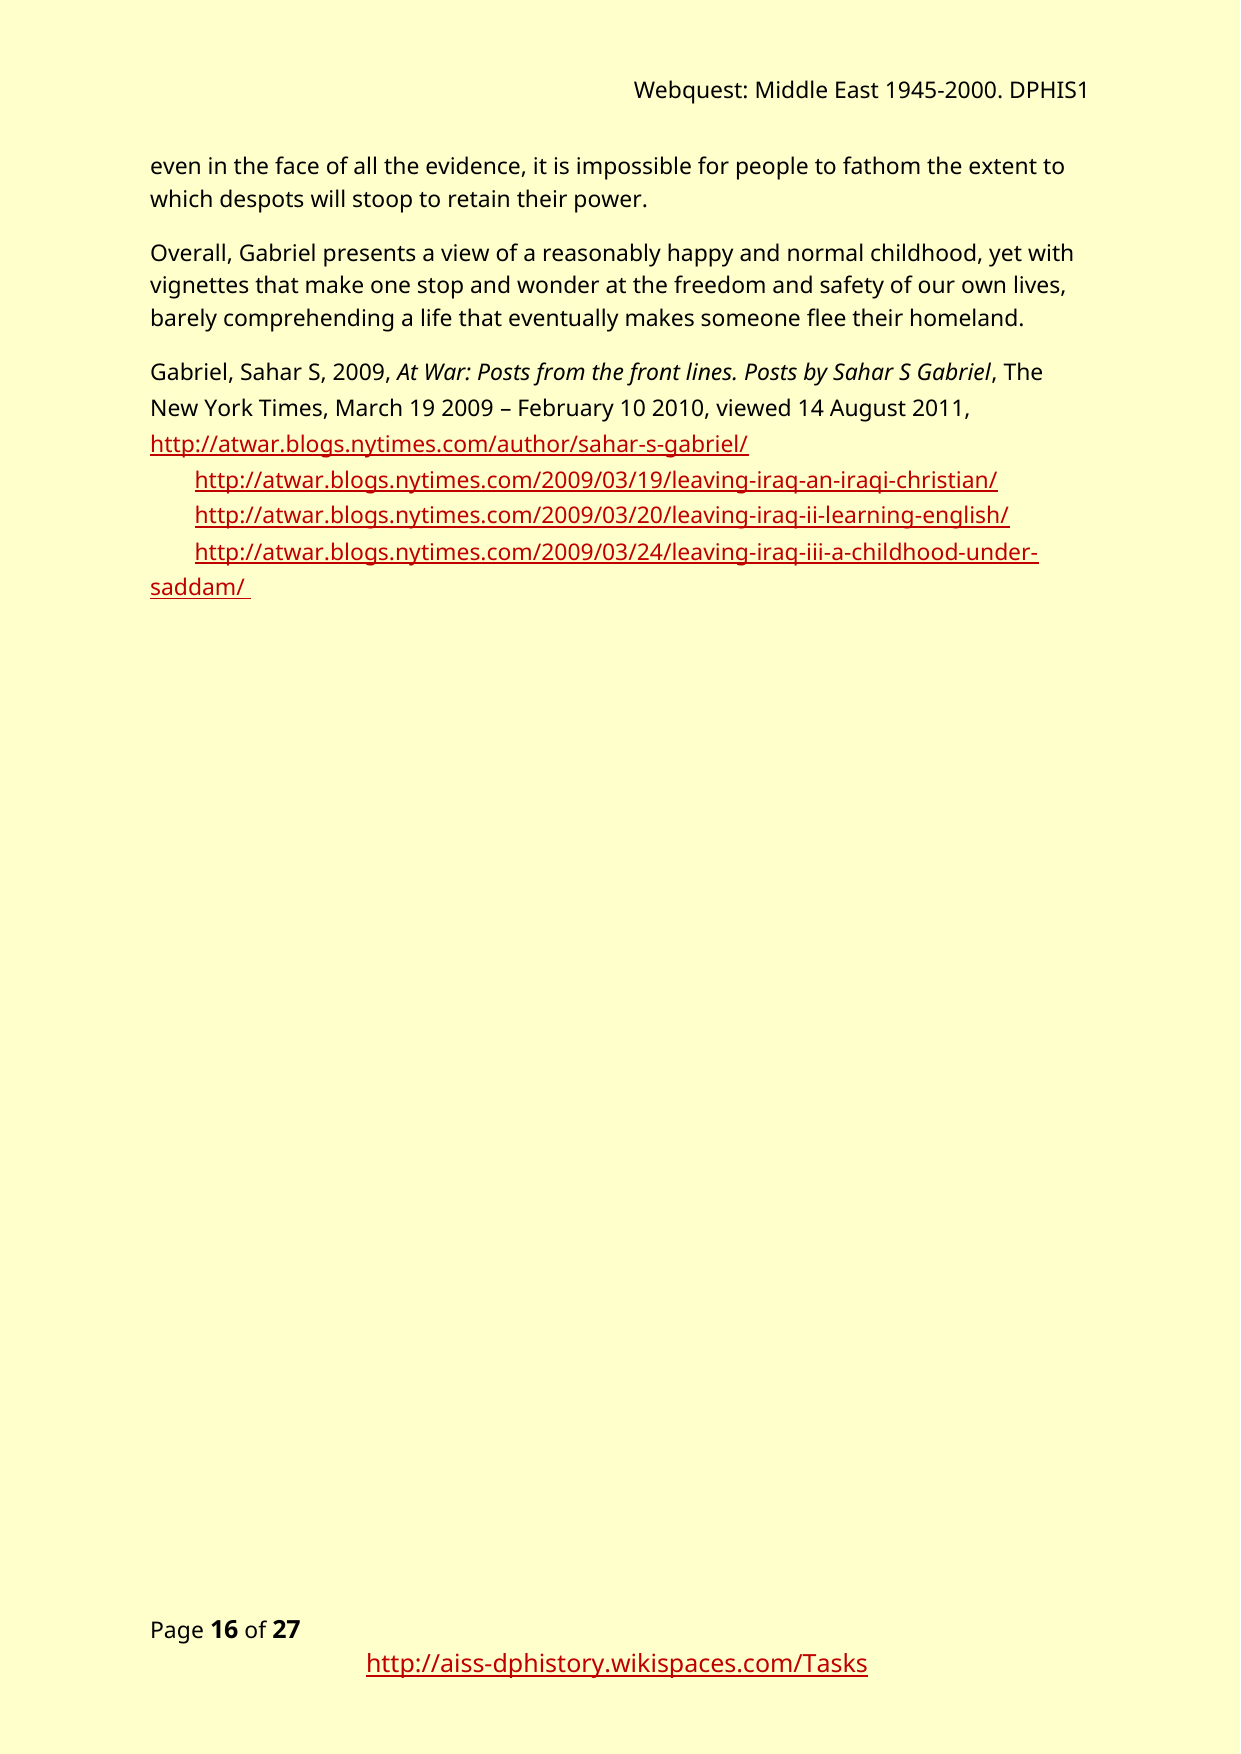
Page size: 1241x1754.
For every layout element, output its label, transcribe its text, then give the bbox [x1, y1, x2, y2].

text http://atwar.blogs.nytimes.com/2009/03/19/leaving-iraq-an-iraqi-christian/ [150, 463, 1090, 495]
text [150, 150, 1090, 214]
text http://atwar.blogs.nytimes.com/2009/03/20/leaving-iraq-ii-learning-english/ [150, 499, 1090, 531]
text Gabriel, Sahar S, 2009, At War: Posts from the front lines. Posts by Sahar S Gabriel, The New York Times, March 19 2009 – February 10 2010, viewed 14 August 2011, http://atwar.blogs.nytimes.com/author/sahar-s-gabriel/ [150, 356, 1090, 459]
text Overall, Gabriel presents a view of a reasonably happy and normal childhood, yet with vignettes that make one stop and wonder at the freedom and safety of our own lives, barely comprehending a life that eventually makes someone flee their homeland. [150, 236, 1090, 333]
text http://atwar.blogs.nytimes.com/2009/03/24/leaving-iraq-iii-a-childhood-under-saddam/ [150, 535, 1090, 603]
